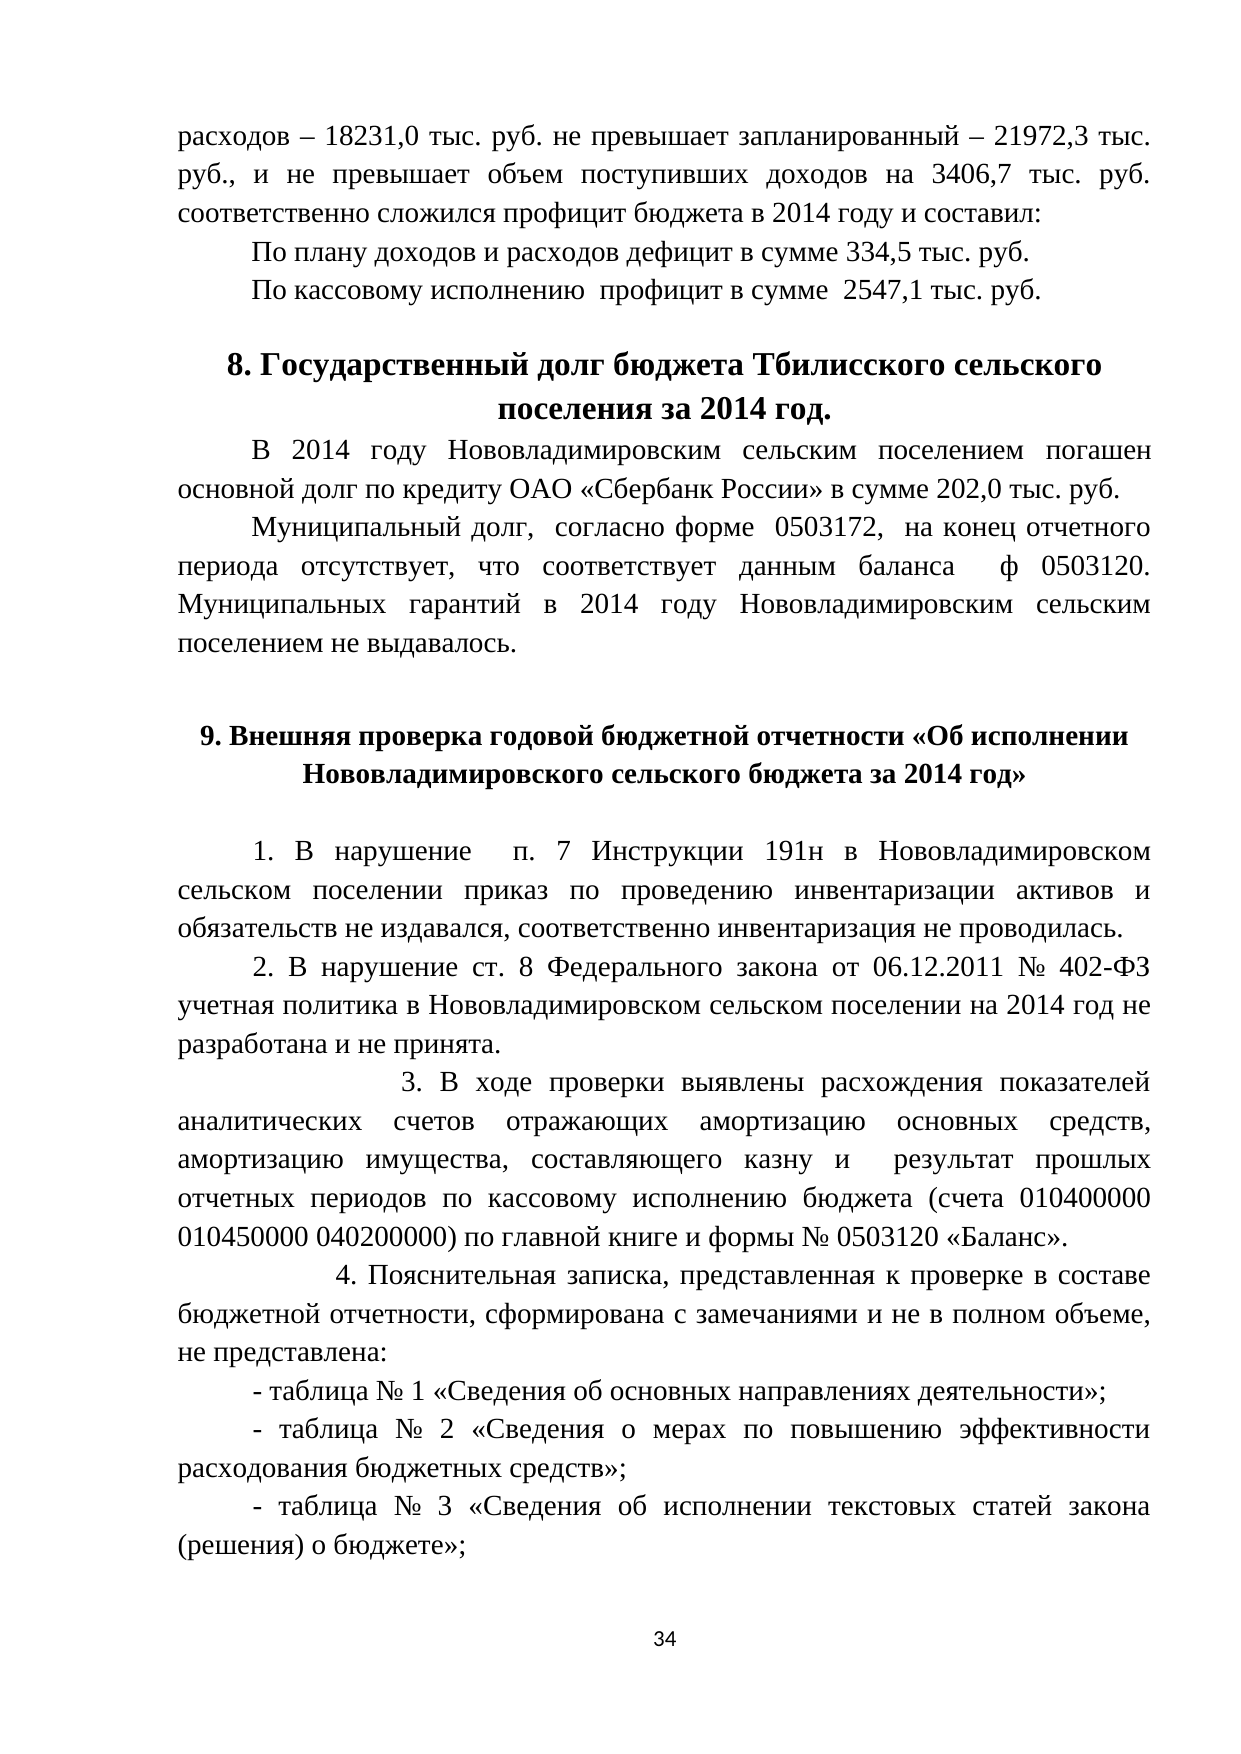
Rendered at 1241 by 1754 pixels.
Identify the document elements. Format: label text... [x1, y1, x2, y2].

text Муниципальный долг, согласно форме 0503172, на конец отчетного периода отсутствует, что соответствует данным баланса ф 0503120. Муниципальных гарантий в 2014 году Нововладимировским сельским поселением не выдавалось. [177, 509, 1152, 659]
text - таблица № 3 «Сведения об исполнении текстовых статей закона (решения) о бюджете»; [177, 1488, 1152, 1561]
text 1. В нарушение п. 7 Инструкции 191н в Нововладимировском сельском поселении приказ по проведению инвентаризации активов и обязательств не издавался, соответственно инвентаризация не проводилась. [177, 833, 1152, 944]
text 4. Пояснительная записка, представленная к проверке в составе бюджетной отчетности, сформирована с замечаниями и не в полном объеме, не представлена: [177, 1257, 1152, 1368]
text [177, 118, 1152, 229]
text В 2014 году Нововладимировским сельским поселением погашен основной долг по кредиту ОАО «Сбербанк России» в сумме 202,0 тыс. руб. [177, 432, 1152, 504]
text 2. В нарушение ст. 8 Федерального закона от 06.12.2011 № 402-ФЗ учетная политика в Нововладимировском сельском поселении на 2014 год не разработана и не принята. [177, 949, 1152, 1059]
text 3. В ходе проверки выявлены расхождения показателей аналитических счетов отражающих амортизацию основных средств, амортизацию имущества, составляющего казну и результат прошлых отчетных периодов по кассовому исполнению бюджета (счета 010400000 010450000 040200000) по главной книге и формы № 0503120 «Баланс». [177, 1064, 1152, 1252]
text По плану доходов и расходов дефицит в сумме 334,5 тыс. руб. [177, 234, 1152, 267]
text 9. Внешняя проверка годовой бюджетной отчетности «Об исполнении Нововладимировского сельского бюджета за 2014 год» [177, 718, 1152, 790]
text 8. Государственный долг бюджета Тбилисского сельского поселения за 2014 год. [177, 344, 1152, 427]
text - таблица № 1 «Сведения об основных направлениях деятельности»; [177, 1373, 1152, 1406]
text По кассовому исполнению профицит в сумме 2547,1 тыс. руб. [177, 272, 1152, 306]
text - таблица № 2 «Сведения о мерах по повышению эффективности расходования бюджетных средств»; [177, 1411, 1152, 1483]
